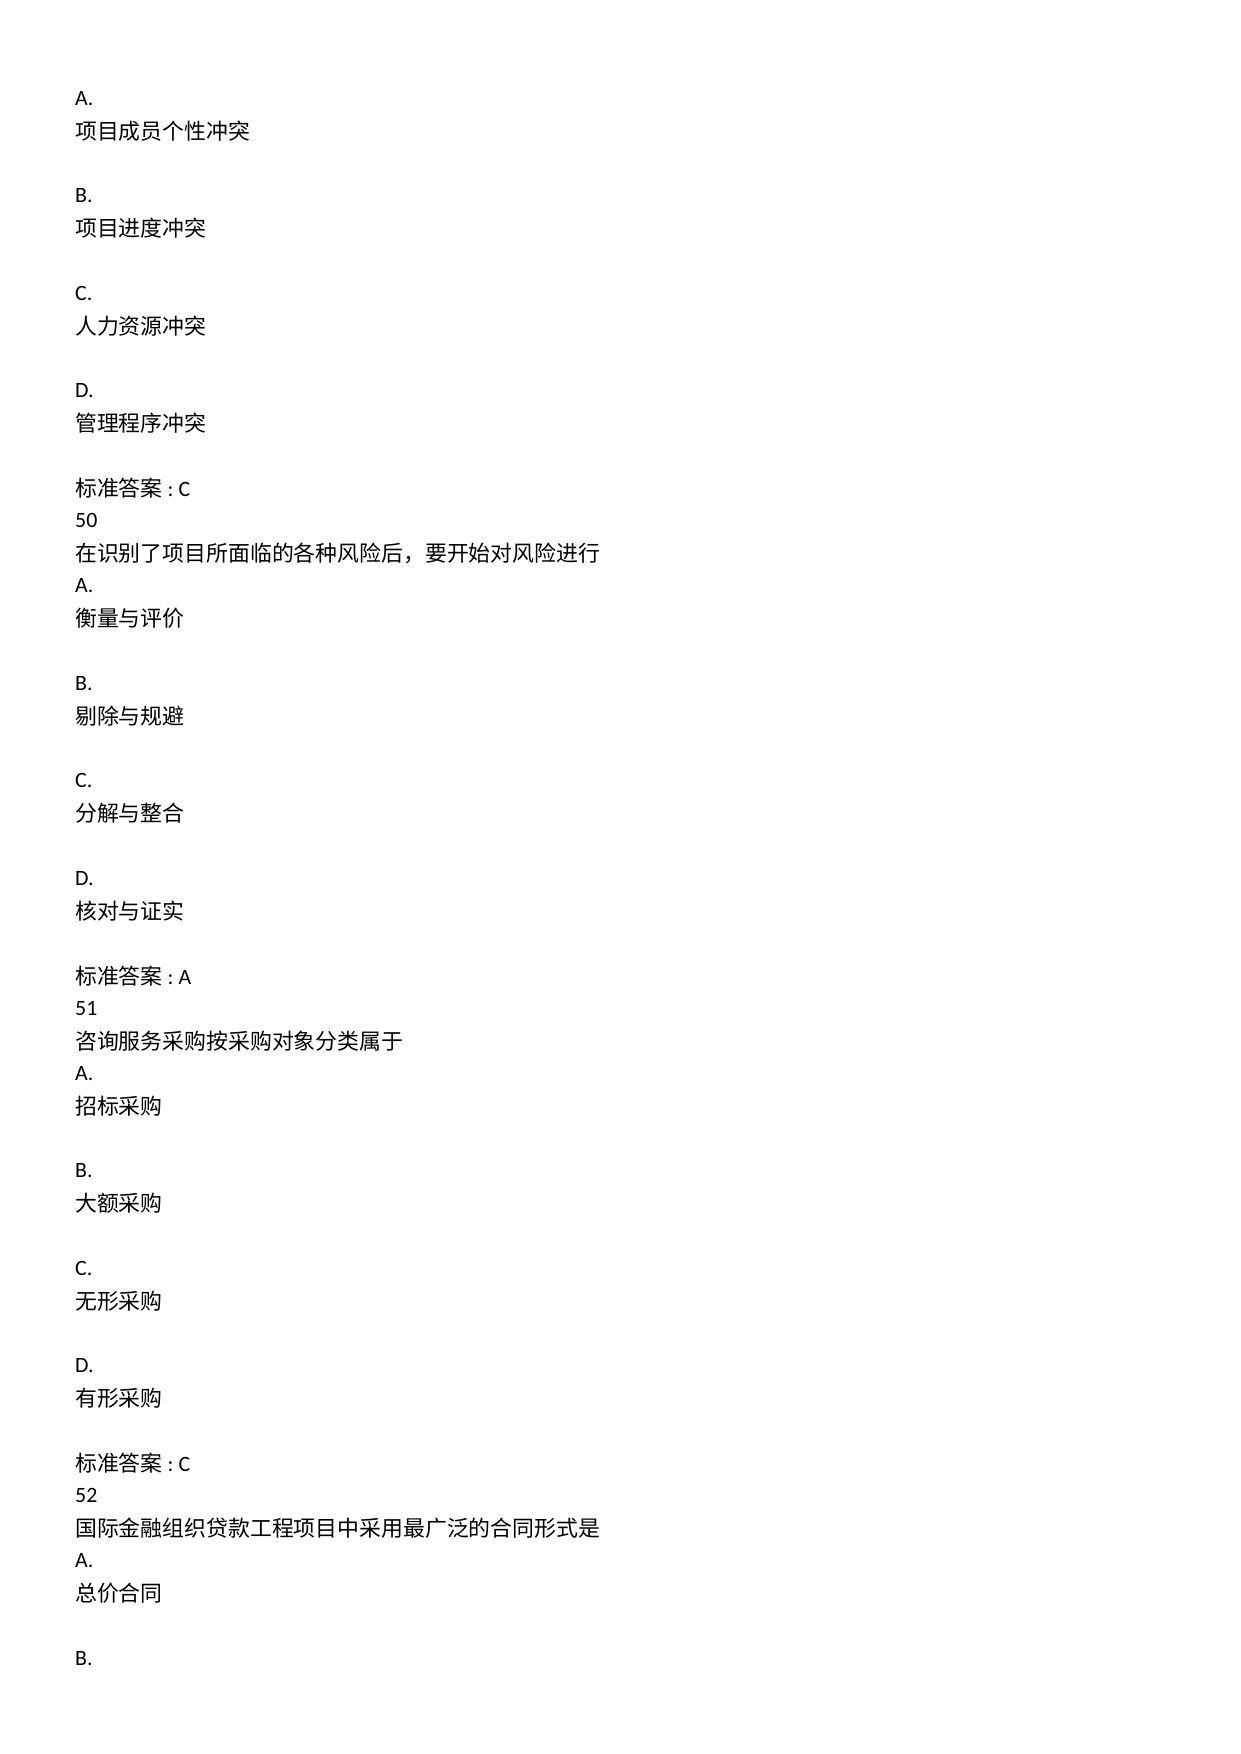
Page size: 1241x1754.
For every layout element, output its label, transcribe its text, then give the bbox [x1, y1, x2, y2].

text B. [75, 666, 1165, 698]
text 项目成员个性冲突 [75, 113, 1165, 146]
text B. [75, 1641, 1165, 1673]
text 核对与证实 [75, 893, 1165, 926]
text 标准答案 : C [75, 1446, 1165, 1478]
text A. [75, 81, 1165, 113]
text A. [75, 1543, 1165, 1576]
text C. [75, 763, 1165, 796]
text 大额采购 [75, 1186, 1165, 1218]
text A. [75, 568, 1165, 601]
text 招标采购 [75, 1088, 1165, 1121]
text B. [75, 178, 1165, 211]
text 总价合同 [75, 1576, 1165, 1608]
text D. [75, 861, 1165, 893]
text 分解与整合 [75, 796, 1165, 828]
text 咨询服务采购按采购对象分类属于 [75, 1023, 1165, 1056]
text 标准答案 : C [75, 471, 1165, 503]
text 有形采购 [75, 1381, 1165, 1413]
text D. [75, 373, 1165, 406]
text 50 [75, 503, 1165, 536]
text 管理程序冲突 [75, 406, 1165, 438]
text 无形采购 [75, 1283, 1165, 1316]
text 人力资源冲突 [75, 308, 1165, 341]
text C. [75, 1251, 1165, 1283]
text 项目进度冲突 [75, 211, 1165, 243]
text C. [75, 276, 1165, 308]
text A. [75, 1056, 1165, 1088]
text 52 [75, 1478, 1165, 1511]
text 国际金融组织贷款工程项目中采用最广泛的合同形式是 [75, 1511, 1165, 1543]
text B. [75, 1153, 1165, 1186]
text 剔除与规避 [75, 698, 1165, 731]
text 在识别了项目所面临的各种风险后，要开始对风险进行 [75, 536, 1165, 568]
text 51 [75, 991, 1165, 1023]
text 标准答案 : A [75, 958, 1165, 991]
text D. [75, 1348, 1165, 1381]
text 衡量与评价 [75, 601, 1165, 633]
